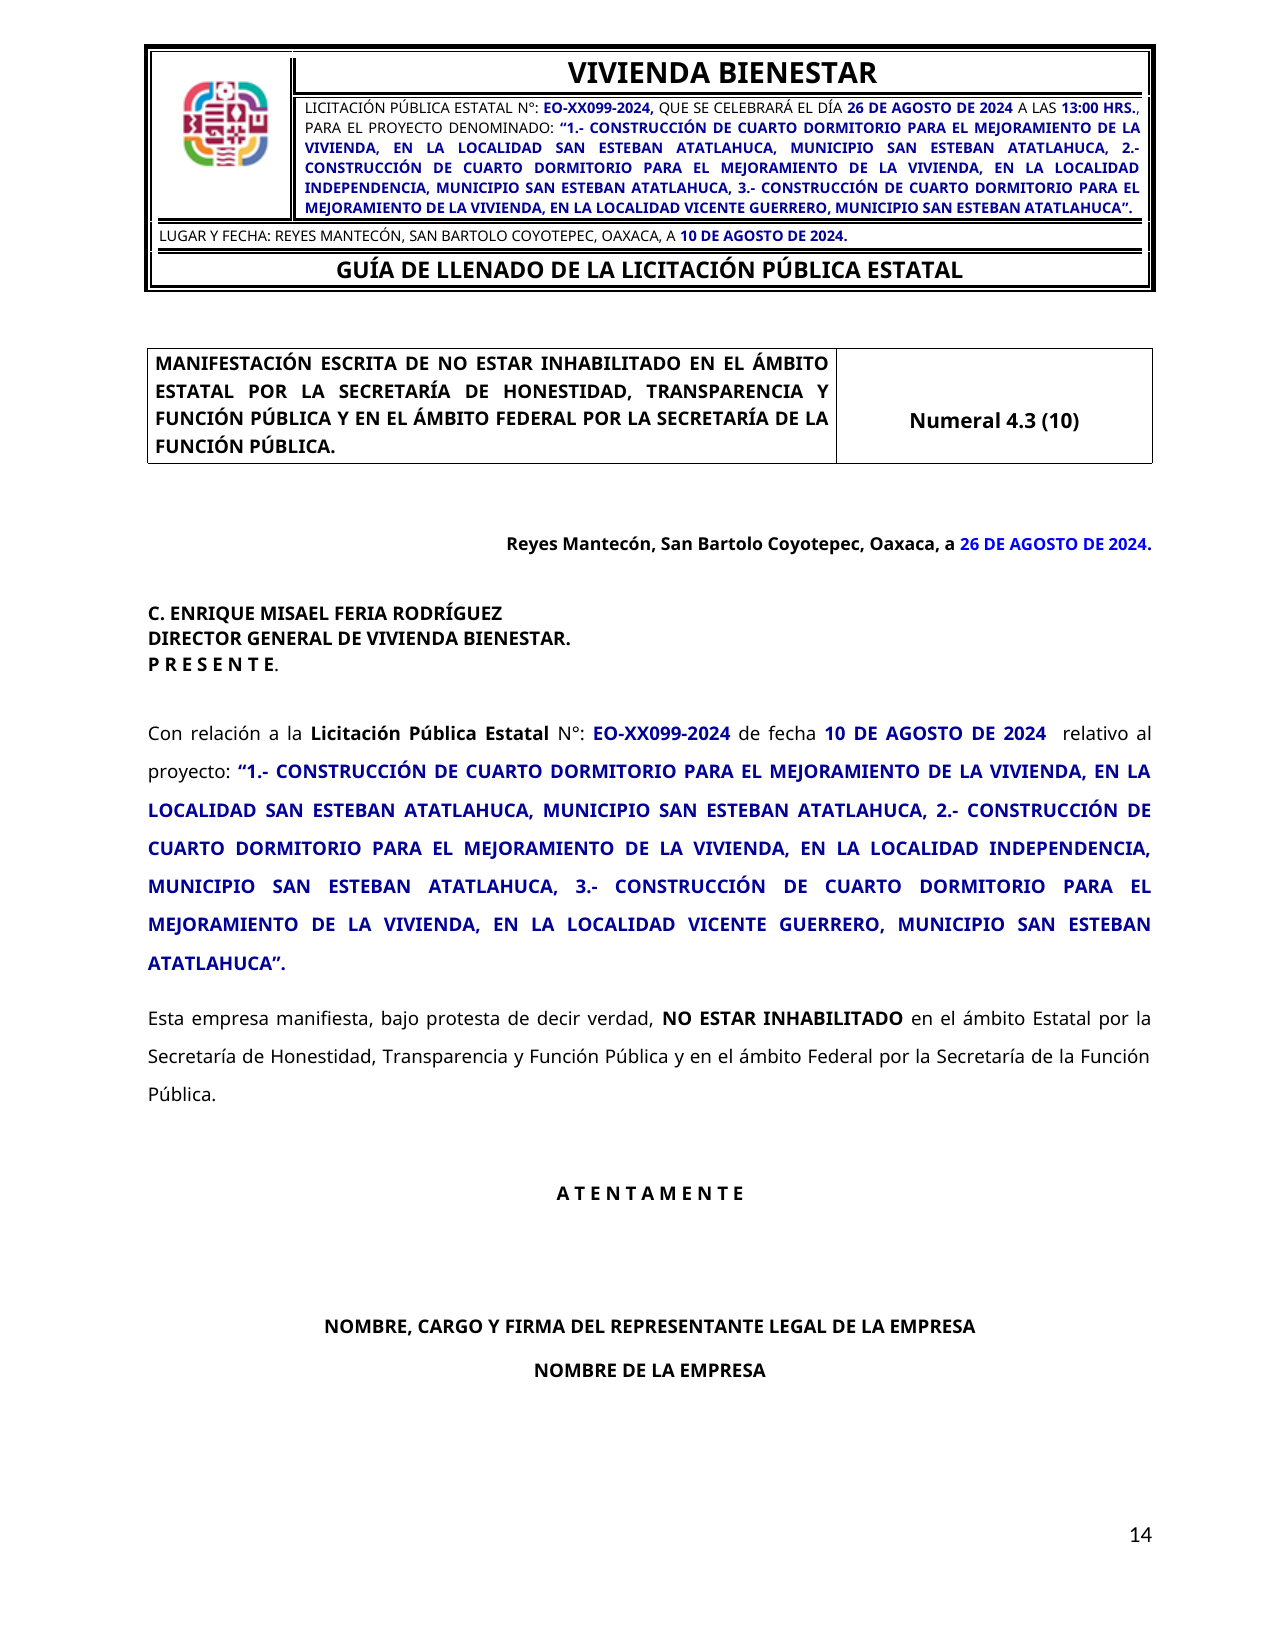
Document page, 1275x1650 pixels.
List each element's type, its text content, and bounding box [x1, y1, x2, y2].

table_header MANIFESTACIÓN ESCRITA DE NO ESTAR INHABILITADO EN EL ÁMBITO ESTATAL POR LA SECRETARÍA DE HONESTIDAD, TRANSPARENCIA Y FUNCIÓN PÚBLICA Y EN EL ÁMBITO FEDERAL POR LA SECRETARÍA DE LA FUNCIÓN PÚBLICA. [148, 349, 836, 463]
text Esta empresa manifiesta, bajo protesta de decir verdad, NO ESTAR INHABILITADO en el ámbito Estatal por la Secretaría de Honestidad, Transparencia y Función Pública y en el ámbito Federal por la Secretaría de la Función Pública. [148, 1005, 1152, 1107]
picture [172, 73, 279, 172]
text A T E N T A M E N T E [148, 1180, 1152, 1206]
text Con relación a la Licitación Pública Estatal N°: EO-XX099-2024 de fecha 10 DE AGOSTO DE 2024 relativo al proyecto: “1.- CONSTRUCCIÓN DE CUARTO DORMITORIO PARA EL MEJORAMIENTO DE LA VIVIENDA, EN LA LOCALIDAD SAN ESTEBAN ATATLAHUCA, MUNICIPIO SAN ESTEBAN ATATLAHUCA, 2.- CONSTRUCCIÓN DE CUARTO DORMITORIO PARA EL MEJORAMIENTO DE LA VIVIENDA, EN LA LOCALIDAD INDEPENDENCIA, MUNICIPIO SAN ESTEBAN ATATLAHUCA, 3.- CONSTRUCCIÓN DE CUARTO DORMITORIO PARA EL MEJORAMIENTO DE LA VIVIENDA, EN LA LOCALIDAD VICENTE GUERRERO, MUNICIPIO SAN ESTEBAN ATATLAHUCA”. [148, 721, 1152, 976]
text NOMBRE DE LA EMPRESA [148, 1357, 1152, 1383]
text Reyes Mantecón, San Bartolo Coyotepec, Oaxaca, a 26 DE AGOSTO DE 2024. [133, 532, 1152, 556]
text P R E S E N T E. [148, 651, 1152, 676]
text NOMBRE, CARGO Y FIRMA DEL REPRESENTANTE LEGAL DE LA EMPRESA [148, 1313, 1152, 1338]
table_header Numeral 4.3 (10) [837, 349, 1152, 463]
text DIRECTOR GENERAL DE VIVIENDA BIENESTAR. [148, 625, 1152, 651]
text C. ENRIQUE MISAEL FERIA RODRÍGUEZ [148, 600, 1152, 625]
